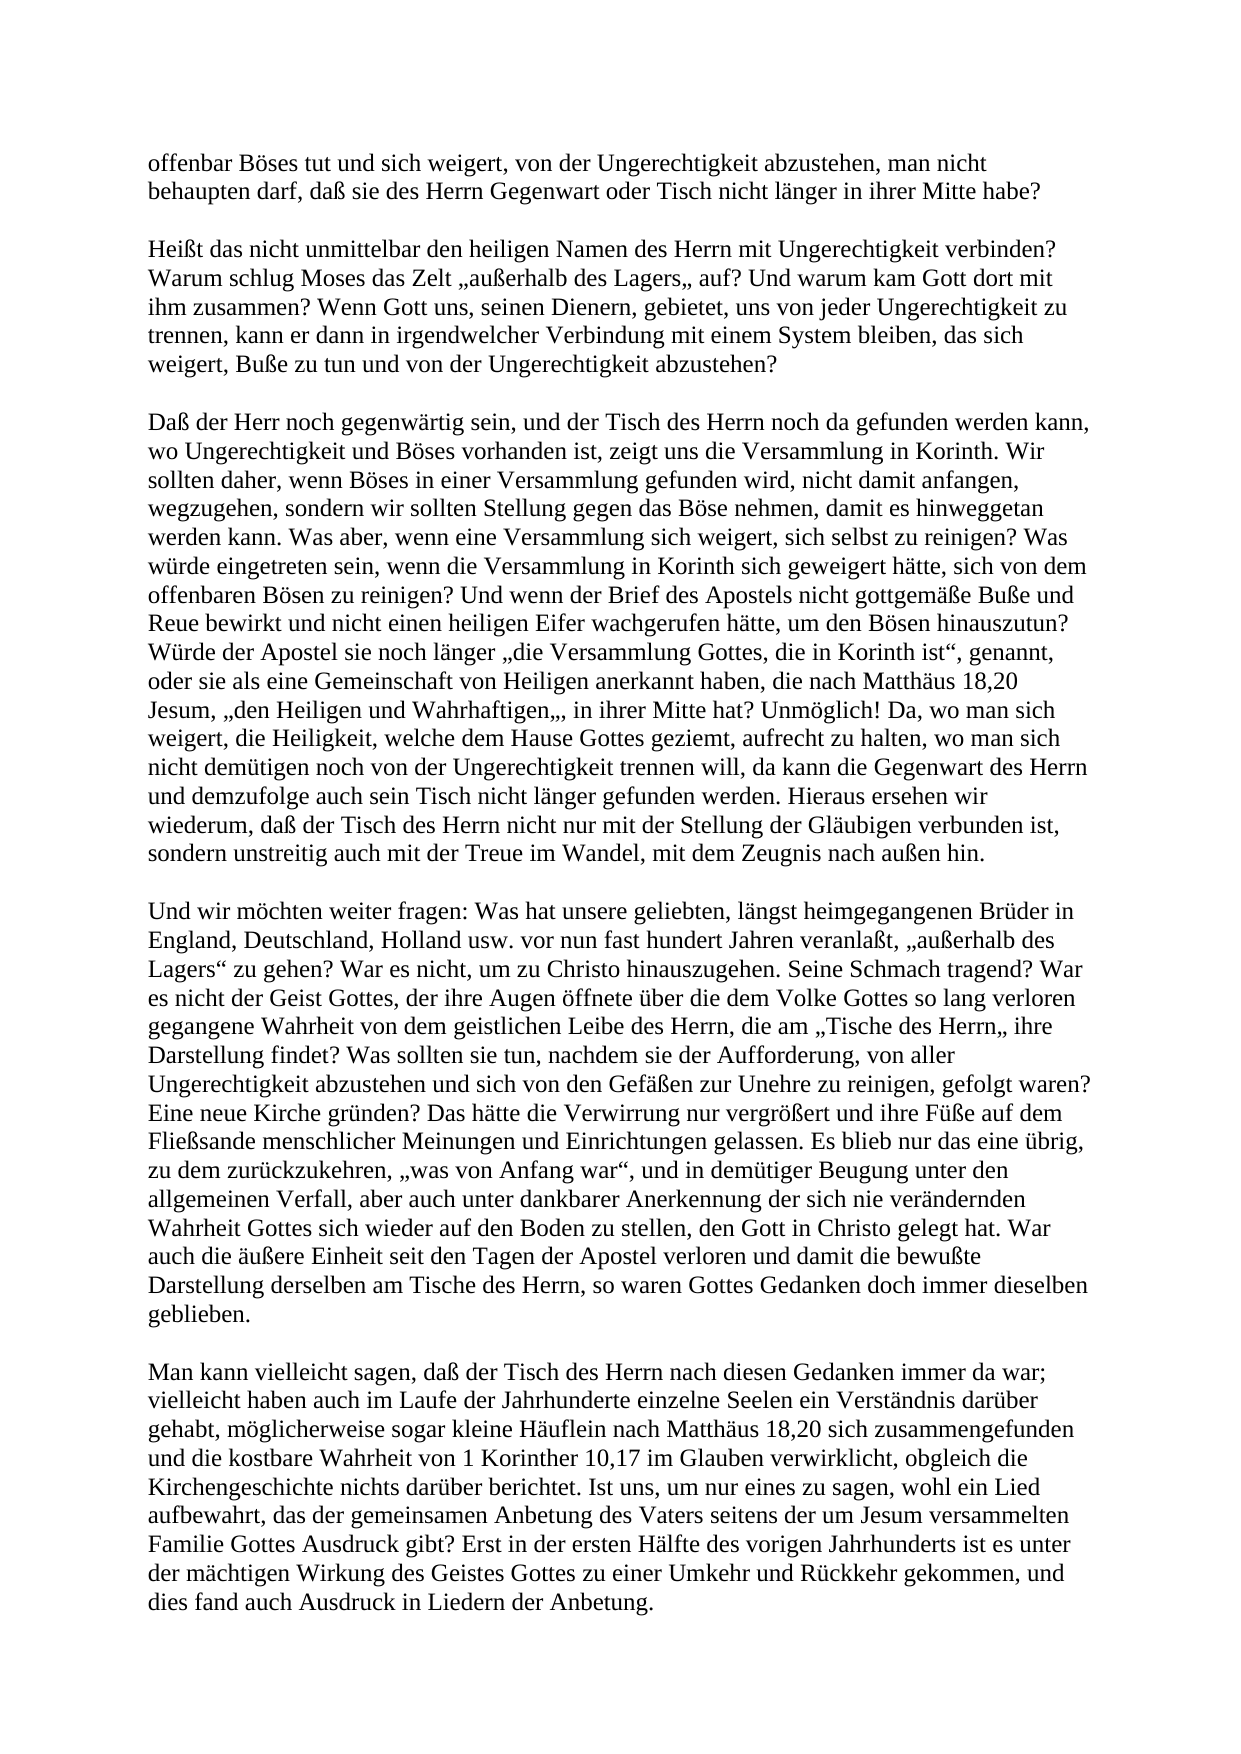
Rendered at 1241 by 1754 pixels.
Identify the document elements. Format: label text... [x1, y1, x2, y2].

text Man kann vielleicht sagen, daß der Tisch des Herrn nach diesen Gedanken immer da war; vielleicht haben auch im Laufe der Jahrhunderte einzelne Seelen ein Verständnis darüber gehabt, möglicherweise sogar kleine Häuflein nach Matthäus 18,20 sich zusammengefunden und die kostbare Wahrheit von 1 Korinther 10,17 im Glauben verwirklicht, obgleich die Kirchengeschichte nichts darüber berichtet. Ist uns, um nur eines zu sagen, wohl ein Lied aufbewahrt, das der gemeinsamen Anbetung des Vaters seitens der um Jesum versammelten Familie Gottes Ausdruck gibt? Erst in der ersten Hälfte des vorigen Jahrhunderts ist es unter der mächtigen Wirkung des Geistes Gottes zu einer Umkehr und Rückkehr gekommen, und dies fand auch Ausdruck in Liedern der Anbetung. [148, 1357, 1093, 1616]
text Daß der Herr noch gegenwärtig sein, und der Tisch des Herrn noch da gefunden werden kann, wo Ungerechtigkeit und Böses vorhanden ist, zeigt uns die Versammlung in Korinth. Wir sollten daher, wenn Böses in einer Versammlung gefunden wird, nicht damit anfangen, wegzugehen, sondern wir sollten Stellung gegen das Böse nehmen, damit es hinweggetan werden kann. Was aber, wenn eine Versammlung sich weigert, sich selbst zu reinigen? Was würde eingetreten sein, wenn die Versammlung in Korinth sich geweigert hätte, sich von dem offenbaren Bösen zu reinigen? Und wenn der Brief des Apostels nicht gottgemäße Buße und Reue bewirkt und nicht einen heiligen Eifer wachgerufen hätte, um den Bösen hinauszutun? Würde der Apostel sie noch länger „die Versammlung Gottes, die in Korinth ist“, genannt, oder sie als eine Gemeinschaft von Heiligen anerkannt haben, die nach Matthäus 18,20 Jesum, „den Heiligen und Wahrhaftigen„, in ihrer Mitte hat? Unmöglich! Da, wo man sich weigert, die Heiligkeit, welche dem Hause Gottes geziemt, aufrecht zu halten, wo man sich nicht demütigen noch von der Ungerechtigkeit trennen will, da kann die Gegenwart des Herrn und demzufolge auch sein Tisch nicht länger gefunden werden. Hieraus ersehen wir wiederum, daß der Tisch des Herrn nicht nur mit der Stellung der Gläubigen verbunden ist, sondern unstreitig auch mit der Treue im Wandel, mit dem Zeugnis nach außen hin. [148, 407, 1093, 867]
text Heißt das nicht unmittelbar den heiligen Namen des Herrn mit Ungerechtigkeit verbinden? Warum schlug Moses das Zelt „außerhalb des Lagers„ auf? Und warum kam Gott dort mit ihm zusammen? Wenn Gott uns, seinen Dienern, gebietet, uns von jeder Ungerechtigkeit zu trennen, kann er dann in irgendwelcher Verbindung mit einem System bleiben, das sich weigert, Buße zu tun und von der Ungerechtigkeit abzustehen? [148, 234, 1093, 378]
text Und wir möchten weiter fragen: Was hat unsere geliebten, längst heimgegangenen Brüder in England, Deutschland, Holland usw. vor nun fast hundert Jahren veranlaßt, „außerhalb des Lagers“ zu gehen? War es nicht, um zu Christo hinauszugehen. Seine Schmach tragend? War es nicht der Geist Gottes, der ihre Augen öffnete über die dem Volke Gottes so lang verloren gegangene Wahrheit von dem geistlichen Leibe des Herrn, die am „Tische des Herrn„ ihre Darstellung findet? Was sollten sie tun, nachdem sie der Aufforderung, von aller Ungerechtigkeit abzustehen und sich von den Gefäßen zur Unehre zu reinigen, gefolgt waren? Eine neue Kirche gründen? Das hätte die Verwirrung nur vergrößert und ihre Füße auf dem Fließsande menschlicher Meinungen und Einrichtungen gelassen. Es blieb nur das eine übrig, zu dem zurückzukehren, „was von Anfang war“, und in demütiger Beugung unter den allgemeinen Verfall, aber auch unter dankbarer Anerkennung der sich nie verändernden Wahrheit Gottes sich wieder auf den Boden zu stellen, den Gott in Christo gelegt hat. War auch die äußere Einheit seit den Tagen der Apostel verloren und damit die bewußte Darstellung derselben am Tische des Herrn, so waren Gottes Gedanken doch immer dieselben geblieben. [148, 896, 1093, 1328]
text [148, 148, 1093, 205]
